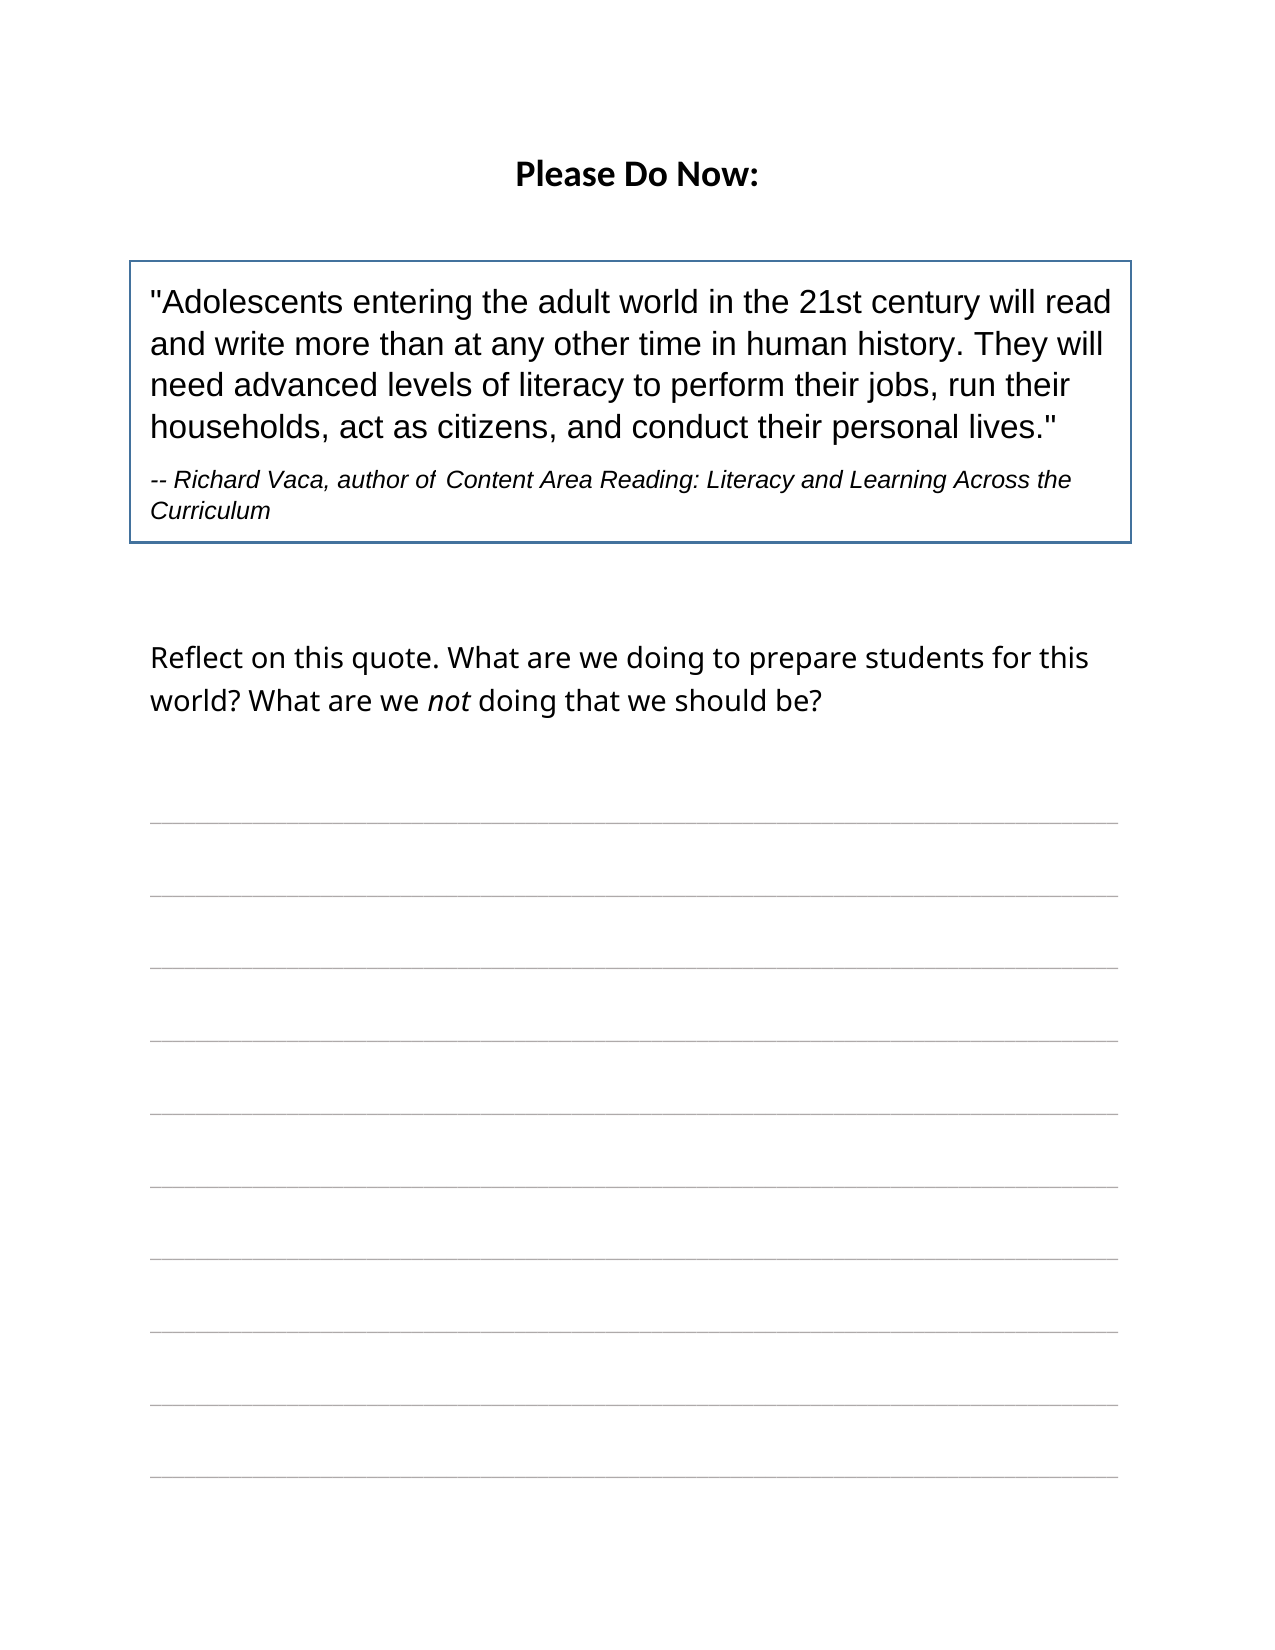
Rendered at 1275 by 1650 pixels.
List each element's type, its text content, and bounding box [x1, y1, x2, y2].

text _____________________________________________________________________________________ [150, 1453, 1125, 1481]
text _____________________________________________________________________________________ [150, 1017, 1125, 1045]
text Please Do Now: [150, 150, 1125, 196]
text _____________________________________________________________________________________ [150, 1163, 1125, 1191]
text _____________________________________________________________________________________ [150, 1381, 1125, 1409]
text _____________________________________________________________________________________ [150, 872, 1125, 900]
text _____________________________________________________________________________________ [150, 1235, 1125, 1263]
text Reflect on this quote. What are we doing to prepare students for this world? What are we not doing that we should be? [150, 637, 1125, 720]
text _____________________________________________________________________________________ [150, 799, 1125, 827]
text _____________________________________________________________________________________ [150, 944, 1125, 972]
text -- Richard Vaca, author of Content Area Reading: Literacy and Learning Across the Curriculum [150, 465, 1125, 524]
text _____________________________________________________________________________________ [150, 1090, 1125, 1118]
text "Adolescents entering the adult world in the 21st century will read and write more than at any other time in human history. They will need advanced levels of literacy to perform their jobs, run their households, act as citizens, and conduct their personal lives." [150, 282, 1125, 445]
text _____________________________________________________________________________________ [150, 1308, 1125, 1336]
